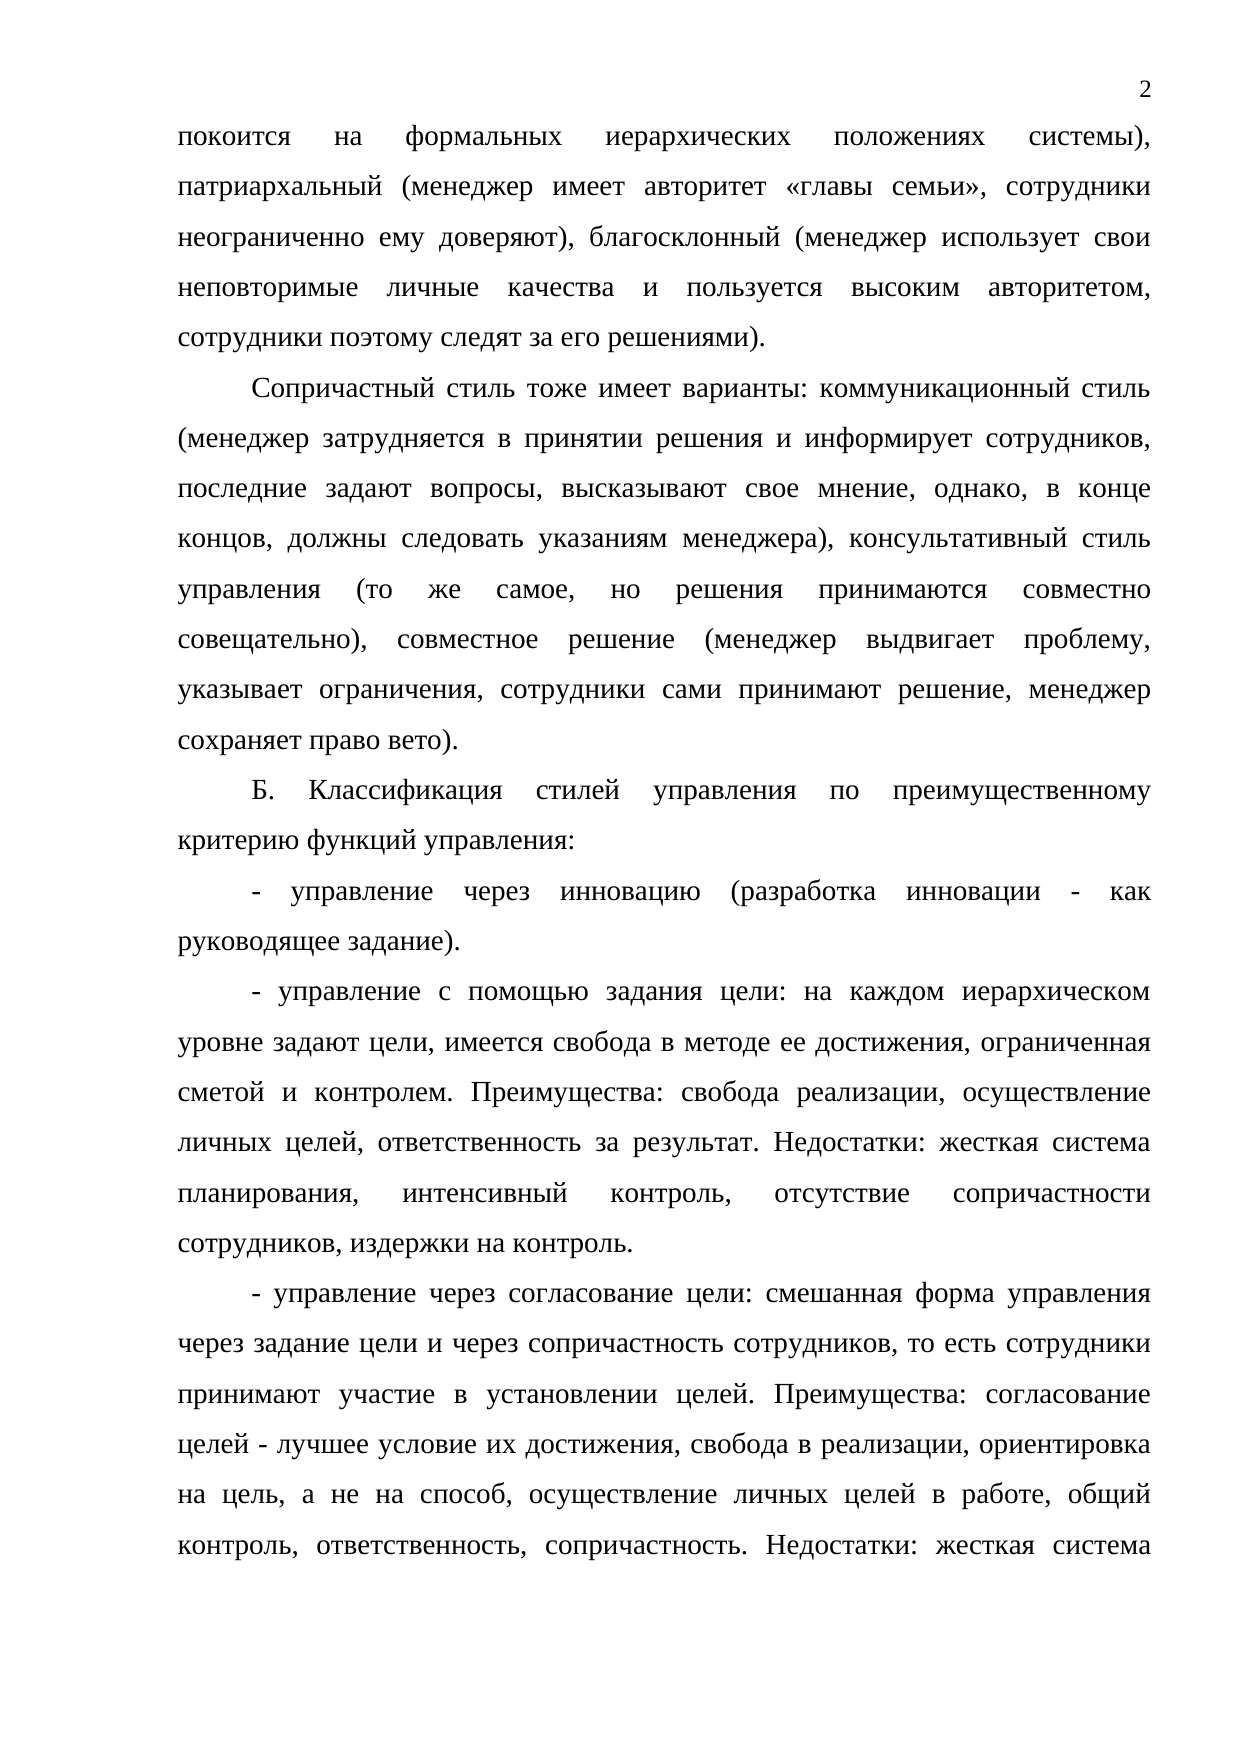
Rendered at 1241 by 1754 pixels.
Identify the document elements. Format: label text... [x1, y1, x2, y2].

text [177, 1275, 1152, 1560]
text Сопричастный стиль тоже имеет варианты: коммуникационный стиль (менеджер затрудняется в принятии решения и информирует сотрудников, последние задают вопросы, высказывают свое мнение, однако, в конце концов, должны следовать указаниям менеджера), консультативный стиль управления (то же самое, но решения принимаются совместно совещательно), совместное решение (менеджер выдвигает проблему, указывает ограничения, сотрудники сами принимают решение, менеджер сохраняет право вето). [177, 370, 1152, 755]
text Б. Классификация стилей управления по преимущественному критерию функций управления: [177, 772, 1152, 856]
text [177, 118, 1152, 353]
text - управление с помощью задания цели: на каждом иерархическом уровне задают цели, имеется свобода в методе ее достижения, ограниченная сметой и контролем. Преимущества: свобода реализации, осуществление личных целей, ответственность за результат. Недостатки: жесткая система планирования, интенсивный контроль, отсутствие сопричастности сотрудников, издержки на контроль. [177, 973, 1152, 1258]
text - управление через инновацию (разработка инновации - как руководящее задание). [177, 873, 1152, 957]
